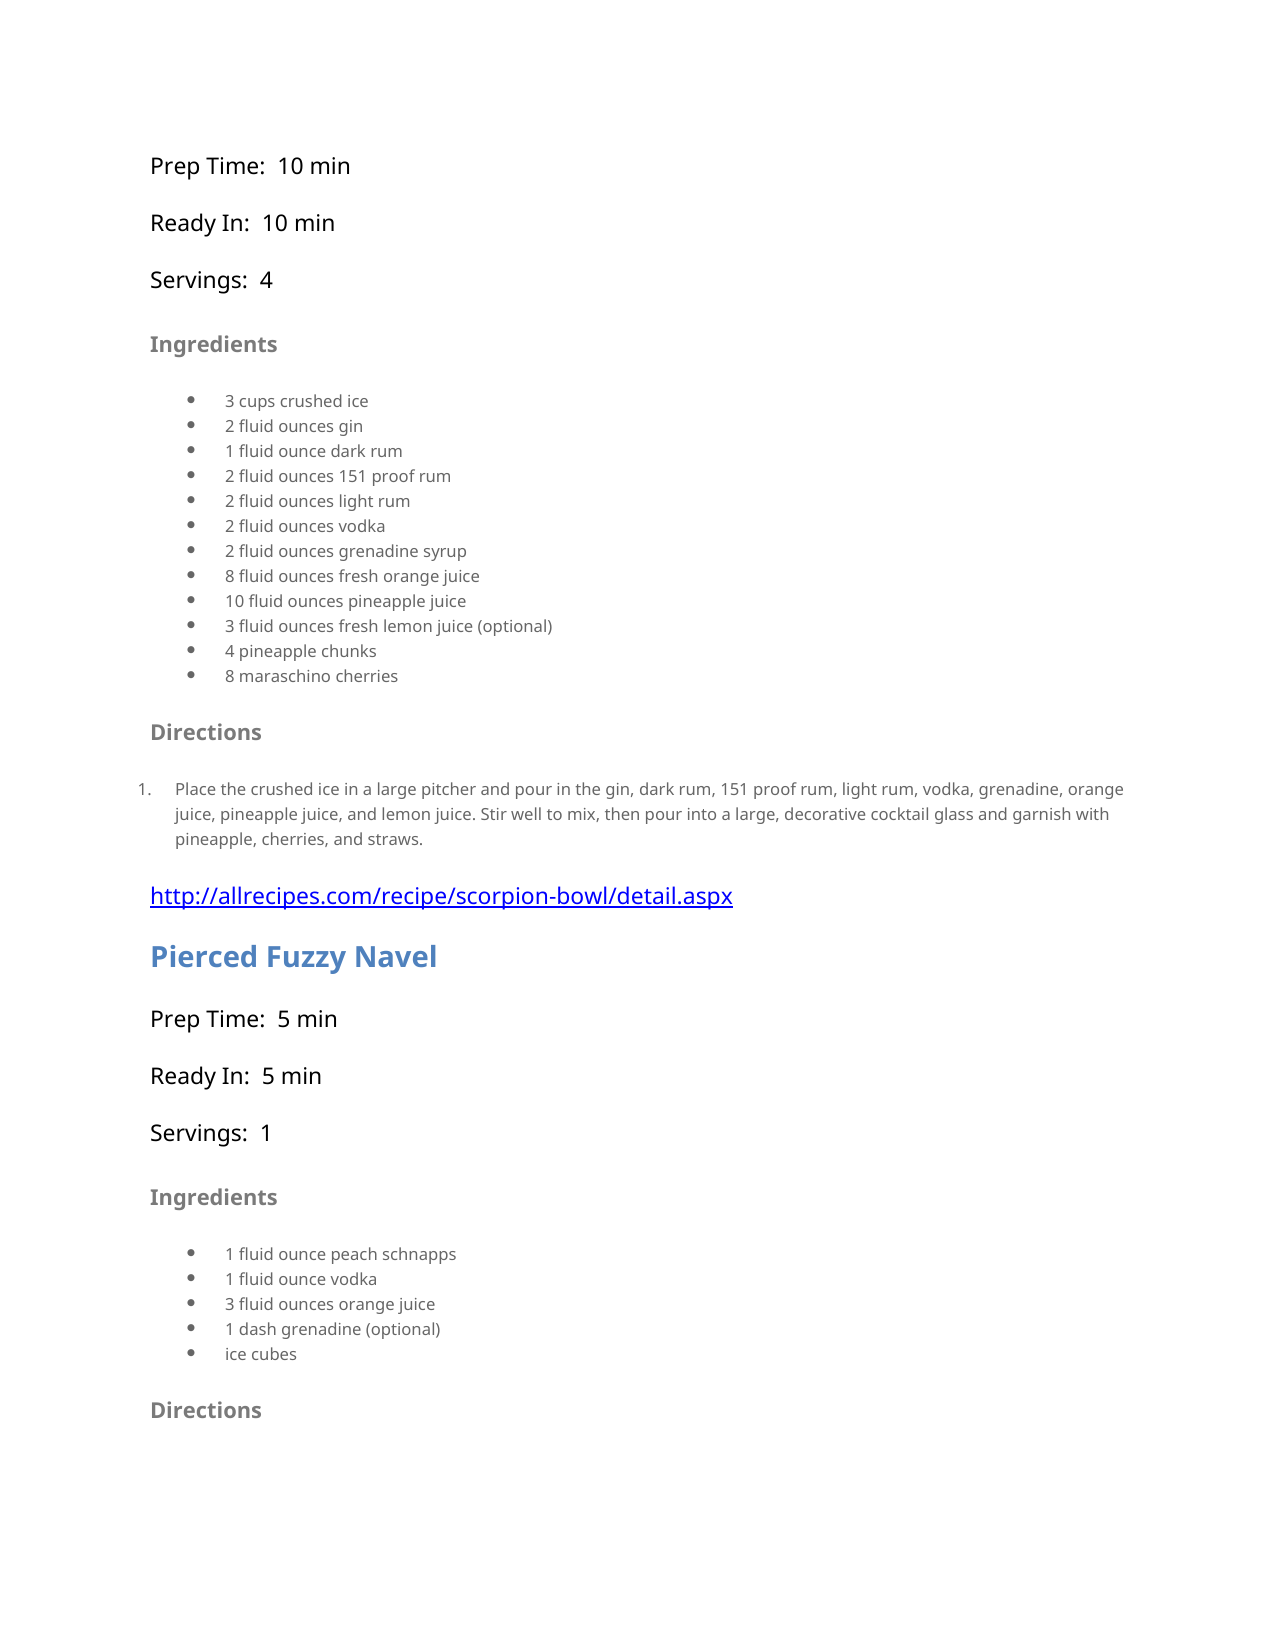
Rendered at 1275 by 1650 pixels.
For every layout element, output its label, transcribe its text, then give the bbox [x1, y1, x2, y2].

list 1 dash grenadine (optional) [187, 1316, 1125, 1341]
text Prep Time: 10 min [150, 150, 1125, 181]
list 10 fluid ounces pineapple juice [187, 588, 1125, 613]
list 2 fluid ounces light rum [187, 488, 1125, 513]
text Prep Time: 5 min [150, 1003, 1125, 1034]
text Servings: 4 [150, 263, 1125, 295]
list 2 fluid ounces gin [187, 413, 1125, 438]
text Ready In: 10 min [150, 207, 1125, 238]
text Directions [150, 1395, 1125, 1425]
list 1 fluid ounce peach schnapps [187, 1241, 1125, 1266]
list 1 fluid ounce dark rum [187, 438, 1125, 463]
list 2 fluid ounces vodka [187, 513, 1125, 538]
text Directions [150, 717, 1125, 747]
list 3 fluid ounces fresh lemon juice (optional) [187, 613, 1125, 638]
list Place the crushed ice in a large pitcher and pour in the gin, dark rum, 151 proof rum, light rum, vodka, grenadine, orange juice, pineapple juice, and lemon juice. Stir well to mix, then pour into a large, decorative cocktail glass and garnish with pineapple, cherries, and straws. [137, 776, 1125, 851]
list 2 fluid ounces grenadine syrup [187, 538, 1125, 563]
list 4 pineapple chunks [187, 638, 1125, 663]
text Servings: 1 [150, 1117, 1125, 1148]
list 8 fluid ounces fresh orange juice [187, 563, 1125, 588]
text Ready In: 5 min [150, 1060, 1125, 1091]
text http://allrecipes.com/recipe/scorpion-bowl/detail.aspx [150, 880, 1125, 911]
list 1 fluid ounce vodka [187, 1266, 1125, 1291]
text Ingredients [150, 1182, 1125, 1212]
list 3 fluid ounces orange juice [187, 1291, 1125, 1316]
text Ingredients [150, 329, 1125, 358]
list 2 fluid ounces 151 proof rum [187, 463, 1125, 488]
list ice cubes [187, 1341, 1125, 1366]
list 3 cups crushed ice [187, 388, 1125, 413]
text Pierced Fuzzy Navel [150, 937, 1125, 976]
list 8 maraschino cherries [187, 663, 1125, 688]
